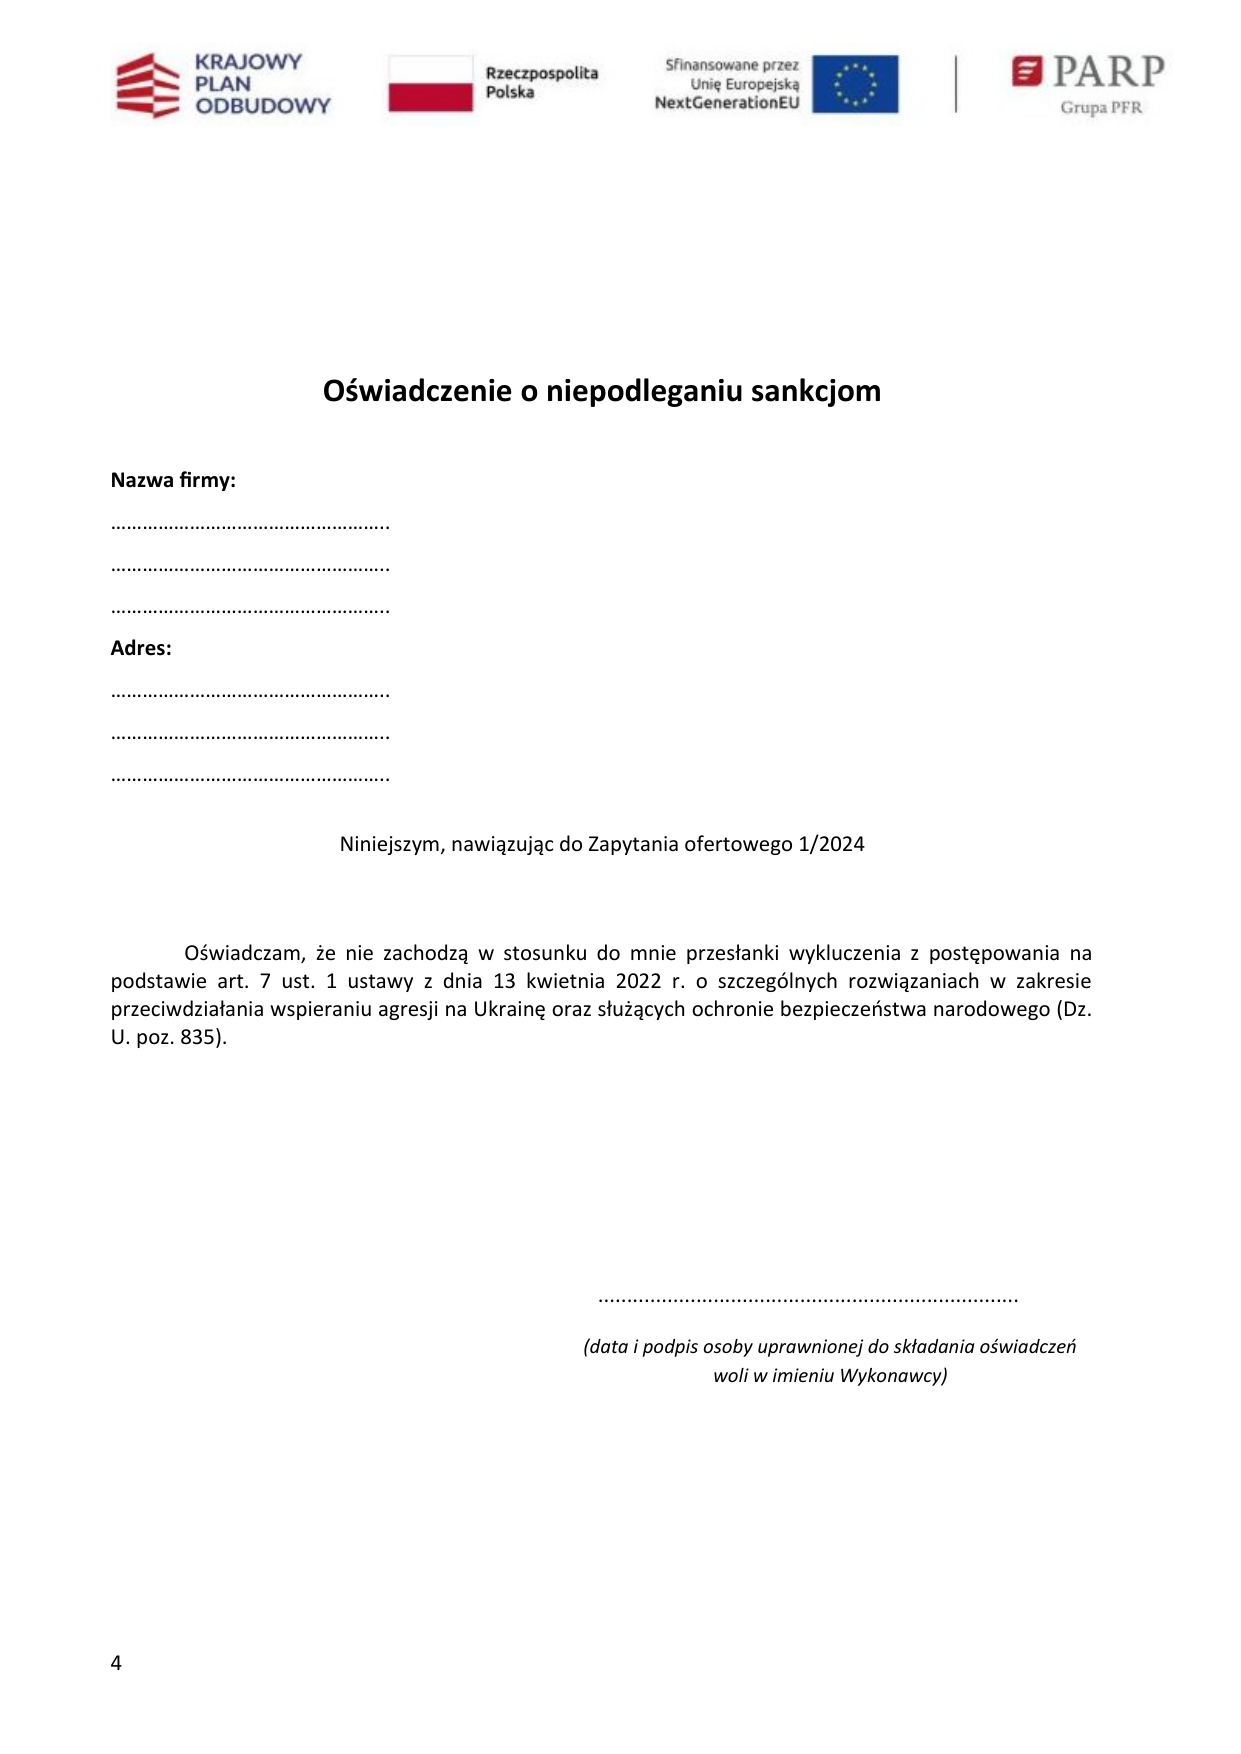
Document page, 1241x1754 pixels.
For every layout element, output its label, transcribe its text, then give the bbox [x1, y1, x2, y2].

text …………………………………………….. [110, 507, 1094, 535]
text Nazwa firmy: [110, 465, 1094, 493]
text ......................................................................... [110, 1280, 1094, 1308]
text …………………………………………….. [110, 759, 1094, 787]
text (data i podpis osoby uprawnionej do składania oświadczeń woli w imieniu Wykonawcy) [568, 1333, 1094, 1388]
text Niniejszym, nawiązując do Zapytania ofertowego 1/2024 [110, 829, 1094, 857]
text …………………………………………….. [110, 675, 1094, 703]
text Oświadczam, że nie zachodzą w stosunku do mnie przesłanki wykluczenia z postępowania na podstawie art. 7 ust. 1 ustawy z dnia 13 kwietnia 2022 r. o szczególnych rozwiązaniach w zakresie przeciwdziałania wspieraniu agresji na Ukrainę oraz służących ochronie bezpieczeństwa narodowego (Dz. U. poz. 835). [110, 938, 1094, 1050]
text …………………………………………….. [110, 717, 1094, 745]
text …………………………………………….. [110, 591, 1094, 619]
text Adres: [110, 633, 1094, 661]
text Oświadczenie o niepodleganiu sankcjom [110, 369, 1094, 409]
text …………………………………………….. [110, 549, 1094, 577]
picture [110, 43, 1173, 127]
